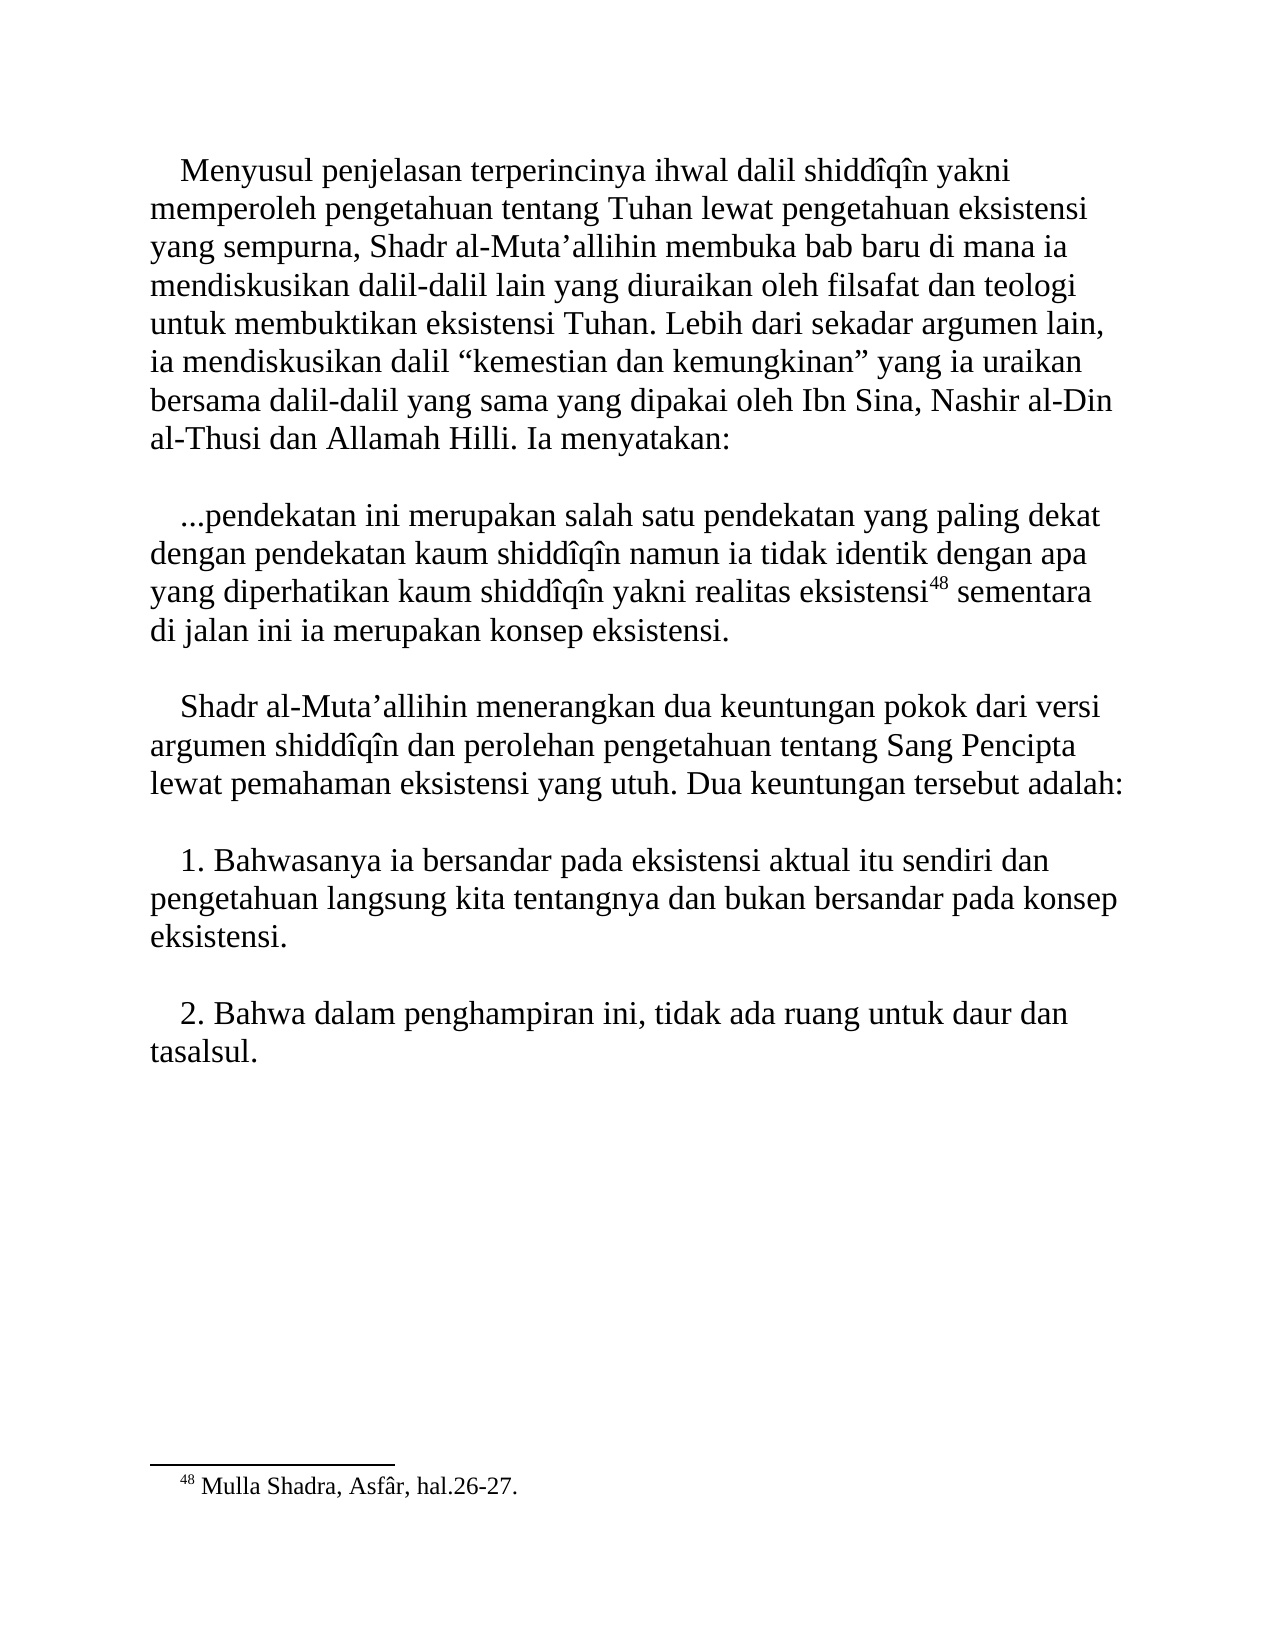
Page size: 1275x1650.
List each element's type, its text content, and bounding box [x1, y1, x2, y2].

text Shadr al-Muta’allihin menerangkan dua keuntungan pokok dari versi argumen shiddîqîn dan perolehan pengetahuan tentang Sang Pencipta lewat pemahaman eksistensi yang utuh. Dua keuntungan tersebut adalah: [150, 687, 1125, 802]
text ...pendekatan ini merupakan salah satu pendekatan yang paling dekat dengan pendekatan kaum shiddîqîn namun ia tidak identik dengan apa yang diperhatikan kaum shiddîqîn yakni realitas eksistensi sementara di jalan ini ia merupakan konsep eksistensi. [150, 495, 1125, 648]
text 2. Bahwa dalam penghampiran ini, tidak ada ruang untuk daur dan tasalsul. [150, 993, 1125, 1070]
text Menyusul penjelasan terperincinya ihwal dalil shiddîqîn yakni memperoleh pengetahuan tentang Tuhan lewat pengetahuan eksistensi yang sempurna, Shadr al-Muta’allihin membuka bab baru di mana ia mendiskusikan dalil-dalil lain yang diuraikan oleh filsafat dan teologi untuk membuktikan eksistensi Tuhan. Lebih dari sekadar argumen lain, ia mendiskusikan dalil “kemestian dan kemungkinan” yang ia uraikan bersama dalil-dalil yang sama yang dipakai oleh Ibn Sina, Nashir al-Din al-Thusi dan Allamah Hilli. Ia menyatakan: [150, 150, 1125, 457]
text 1. Bahwasanya ia bersandar pada eksistensi aktual itu sendiri dan pengetahuan langsung kita tentangnya dan bukan bersandar pada konsep eksistensi. [150, 840, 1125, 955]
